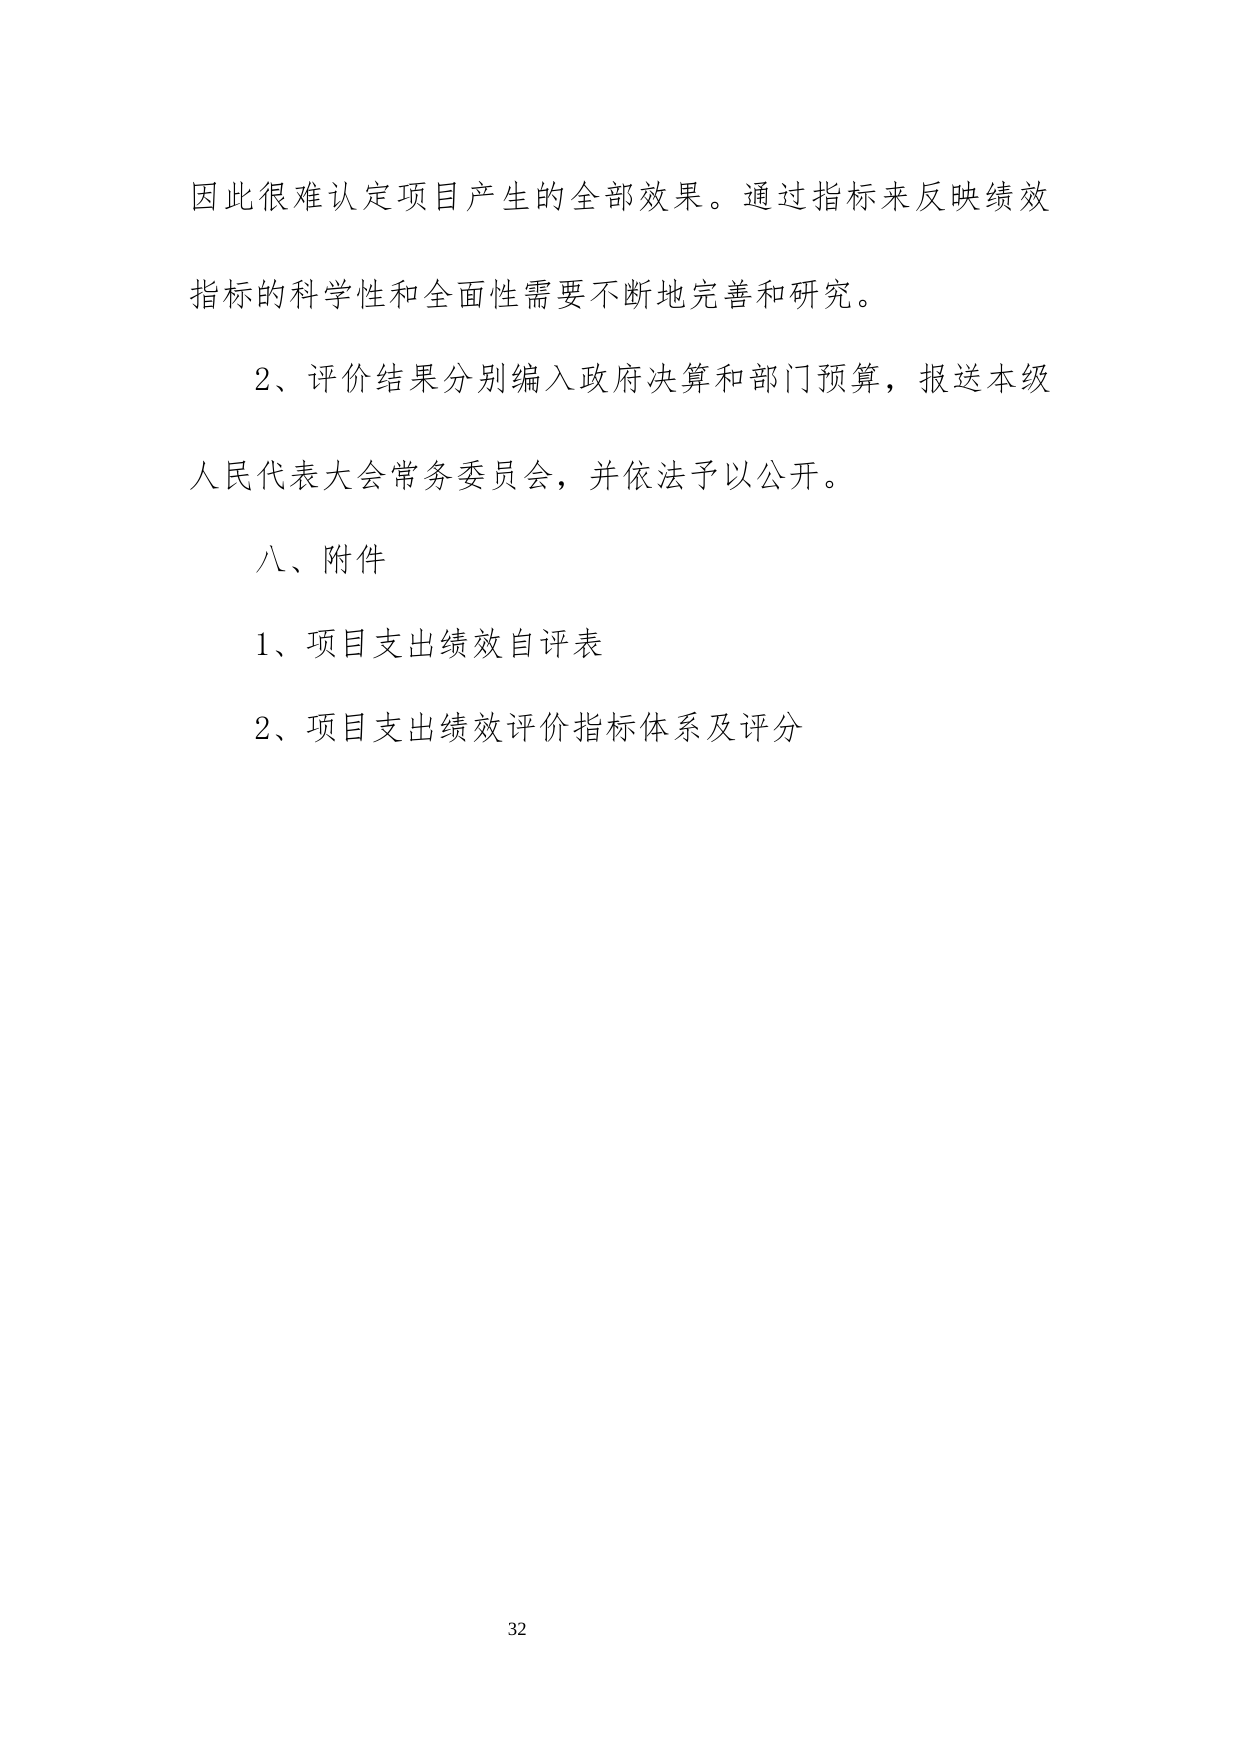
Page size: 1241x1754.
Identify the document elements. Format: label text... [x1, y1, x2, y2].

text 2、评价结果分别编入政府决算和部门预算，报送本级人民代表大会常务委员会，并依法予以公开。 [187, 343, 1053, 506]
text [187, 162, 1053, 324]
text 2、项目支出绩效评价指标体系及评分 [187, 693, 1053, 758]
text 1、项目支出绩效自评表 [187, 609, 1053, 674]
subtitle 八、附件 [187, 525, 1053, 590]
